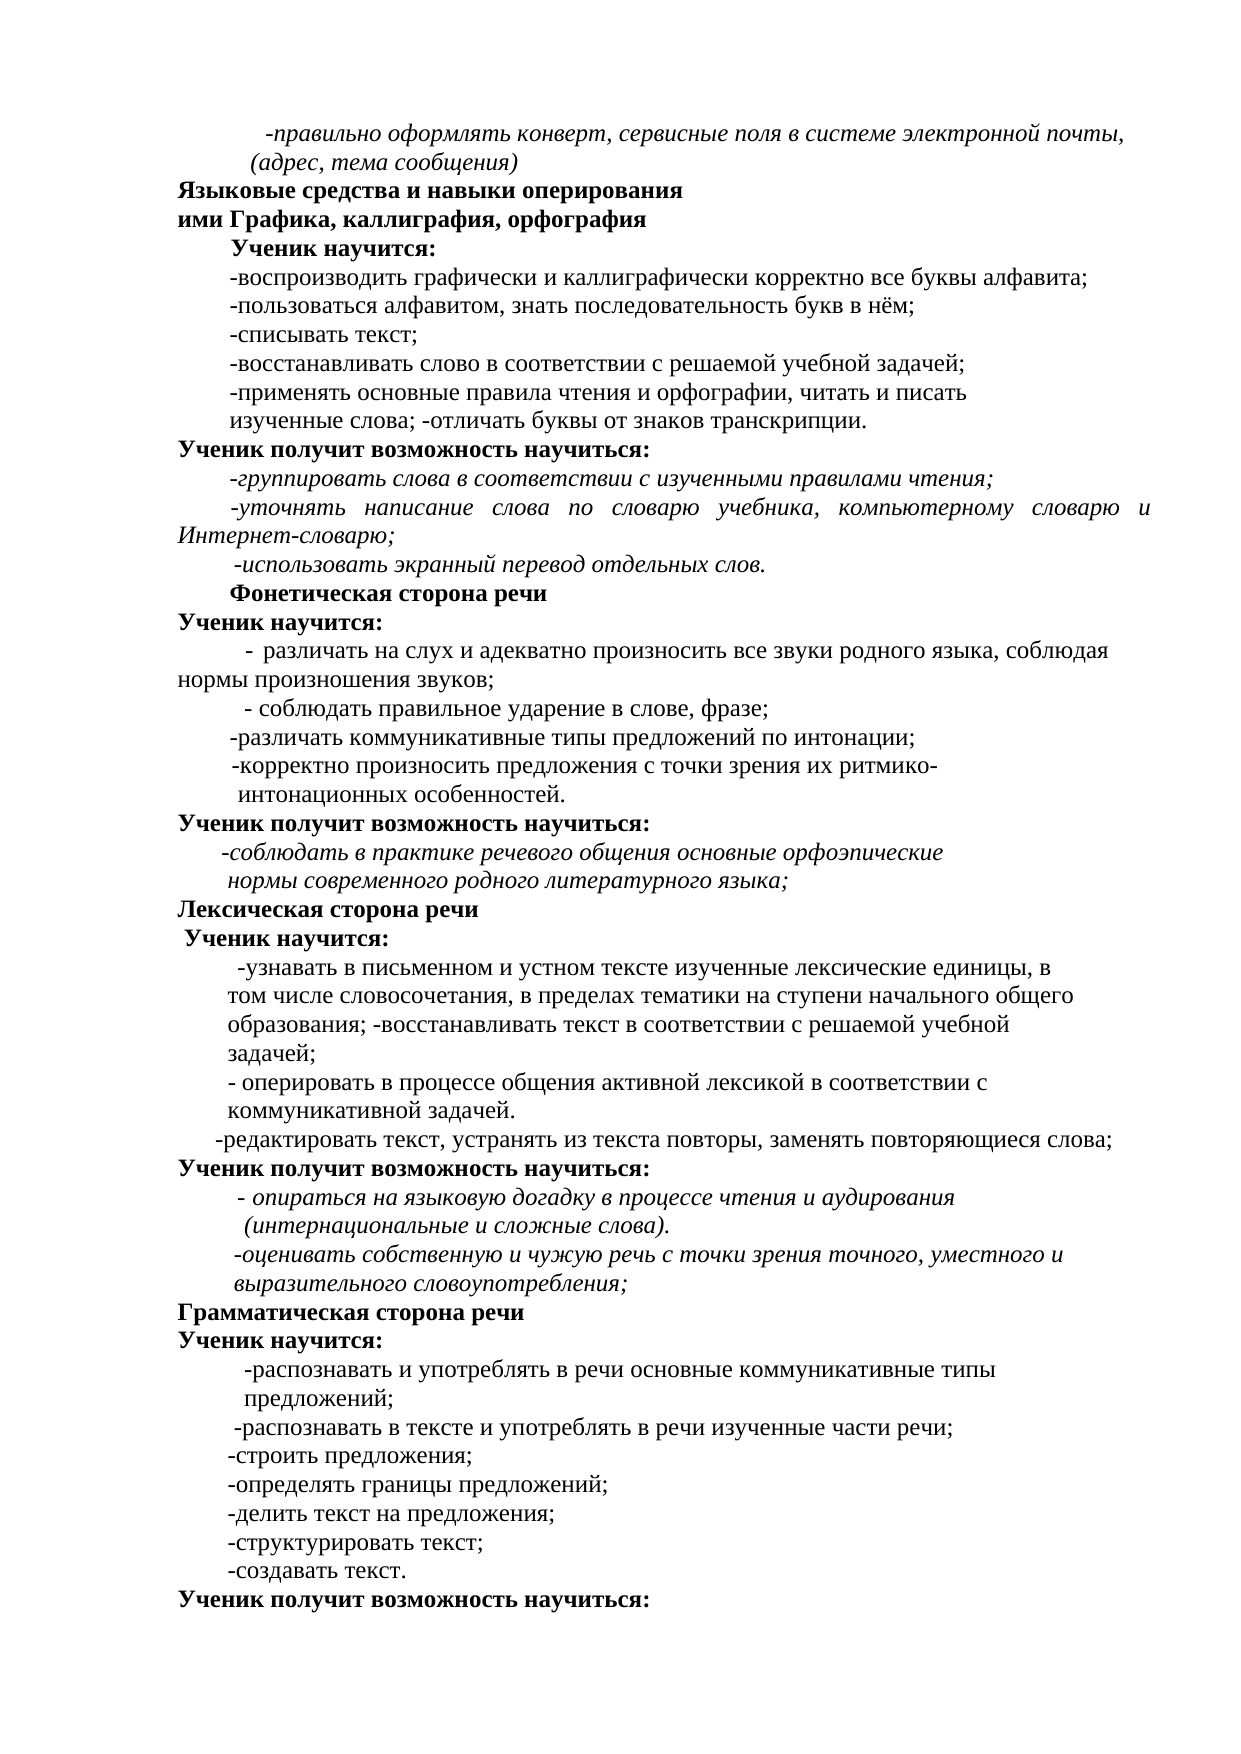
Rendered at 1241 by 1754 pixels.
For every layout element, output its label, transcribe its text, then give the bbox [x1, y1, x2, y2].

text -различать коммуникативные типы предложений по интонации; [229, 722, 1152, 751]
text -узнавать в письменном и устном тексте изученные лексические единицы, в том числе словосочетания, в пределах тематики на ступени начального общего образования; -восстанавливать текст в соответствии с решаемой учебной задачей; [227, 952, 1089, 1067]
text -правильно оформлять конверт, сервисные поля в системе электронной почты, (адрес, тема сообщения) [250, 118, 1152, 176]
text Лексическая сторона речи [177, 894, 1152, 923]
text Ученик получит возможность научиться: [177, 1153, 1152, 1182]
text -использовать экранный перевод отдельных слов. [233, 549, 1152, 578]
text -строить предложения; [227, 1441, 1152, 1469]
text Ученик научится: [177, 233, 1152, 262]
text -уточнять написание слова по словарю учебника, компьютерному словарю и Интернет-словарю; [177, 492, 1152, 549]
text Грамматическая сторона речи [177, 1297, 1152, 1326]
text Ученик научится: [177, 607, 1152, 636]
text -группировать слова в соответствии с изученными правилами чтения; [229, 463, 1152, 492]
list соблюдать правильное ударение в слове, фразе; [244, 693, 1152, 722]
text -пользоваться алфавитом, знать последовательность букв в нём; [229, 291, 1152, 319]
list оперировать в процессе общения активной лексикой в соответствии с коммуникативной задачей. [227, 1067, 1114, 1124]
text -редактировать текст, устранять из текста повторы, заменять повторяющиеся слова; [215, 1124, 1152, 1153]
text Ученик получит возможность научиться: [177, 434, 1152, 463]
text -определять границы предложений; [227, 1469, 1152, 1498]
text -корректно произносить предложения с точки зрения их ритмико-интонационных особенностей. [231, 751, 1033, 808]
text Ученик научится: [177, 923, 1152, 952]
text -делить текст на предложения; [227, 1498, 1152, 1527]
text Ученик получит возможность научиться: [177, 808, 1152, 837]
text -воспроизводить графически и каллиграфически корректно все буквы алфавита; [229, 262, 1152, 291]
text Языковые средства и навыки оперирования ими Графика, каллиграфия, орфография [177, 176, 714, 233]
list опираться на языковую догадку в процессе чтения и аудирования (интернациональные и сложные слова). [237, 1182, 1131, 1239]
text -списывать текст; [229, 319, 1152, 348]
text -создавать текст. [227, 1556, 1152, 1584]
text Ученик научится: [177, 1326, 1152, 1354]
text -оценивать собственную и чужую речь с точки зрения точного, уместного и выразительного словоупотребления; [233, 1239, 1152, 1297]
text -распознавать и употреблять в речи основные коммуникативные типы предложений; [244, 1354, 1152, 1412]
list различать на слух и адекватно произносить все звуки родного языка, соблюдая нормы произношения звуков; [177, 636, 1152, 693]
text -распознавать в тексте и употреблять в речи изученные части речи; [233, 1412, 1152, 1441]
text -применять основные правила чтения и орфографии, читать и писать изученные слова; -отличать буквы от знаков транскрипции. [229, 377, 1085, 434]
text Ученик получит возможность научиться: [177, 1584, 1152, 1613]
text -соблюдать в практике речевого общения основные орфоэпические нормы современного родного литературного языка; [221, 837, 947, 894]
text -структурировать текст; [227, 1527, 1152, 1556]
text -восстанавливать слово в соответствии с решаемой учебной задачей; [229, 348, 1152, 377]
text Фонетическая сторона речи [229, 578, 1152, 607]
